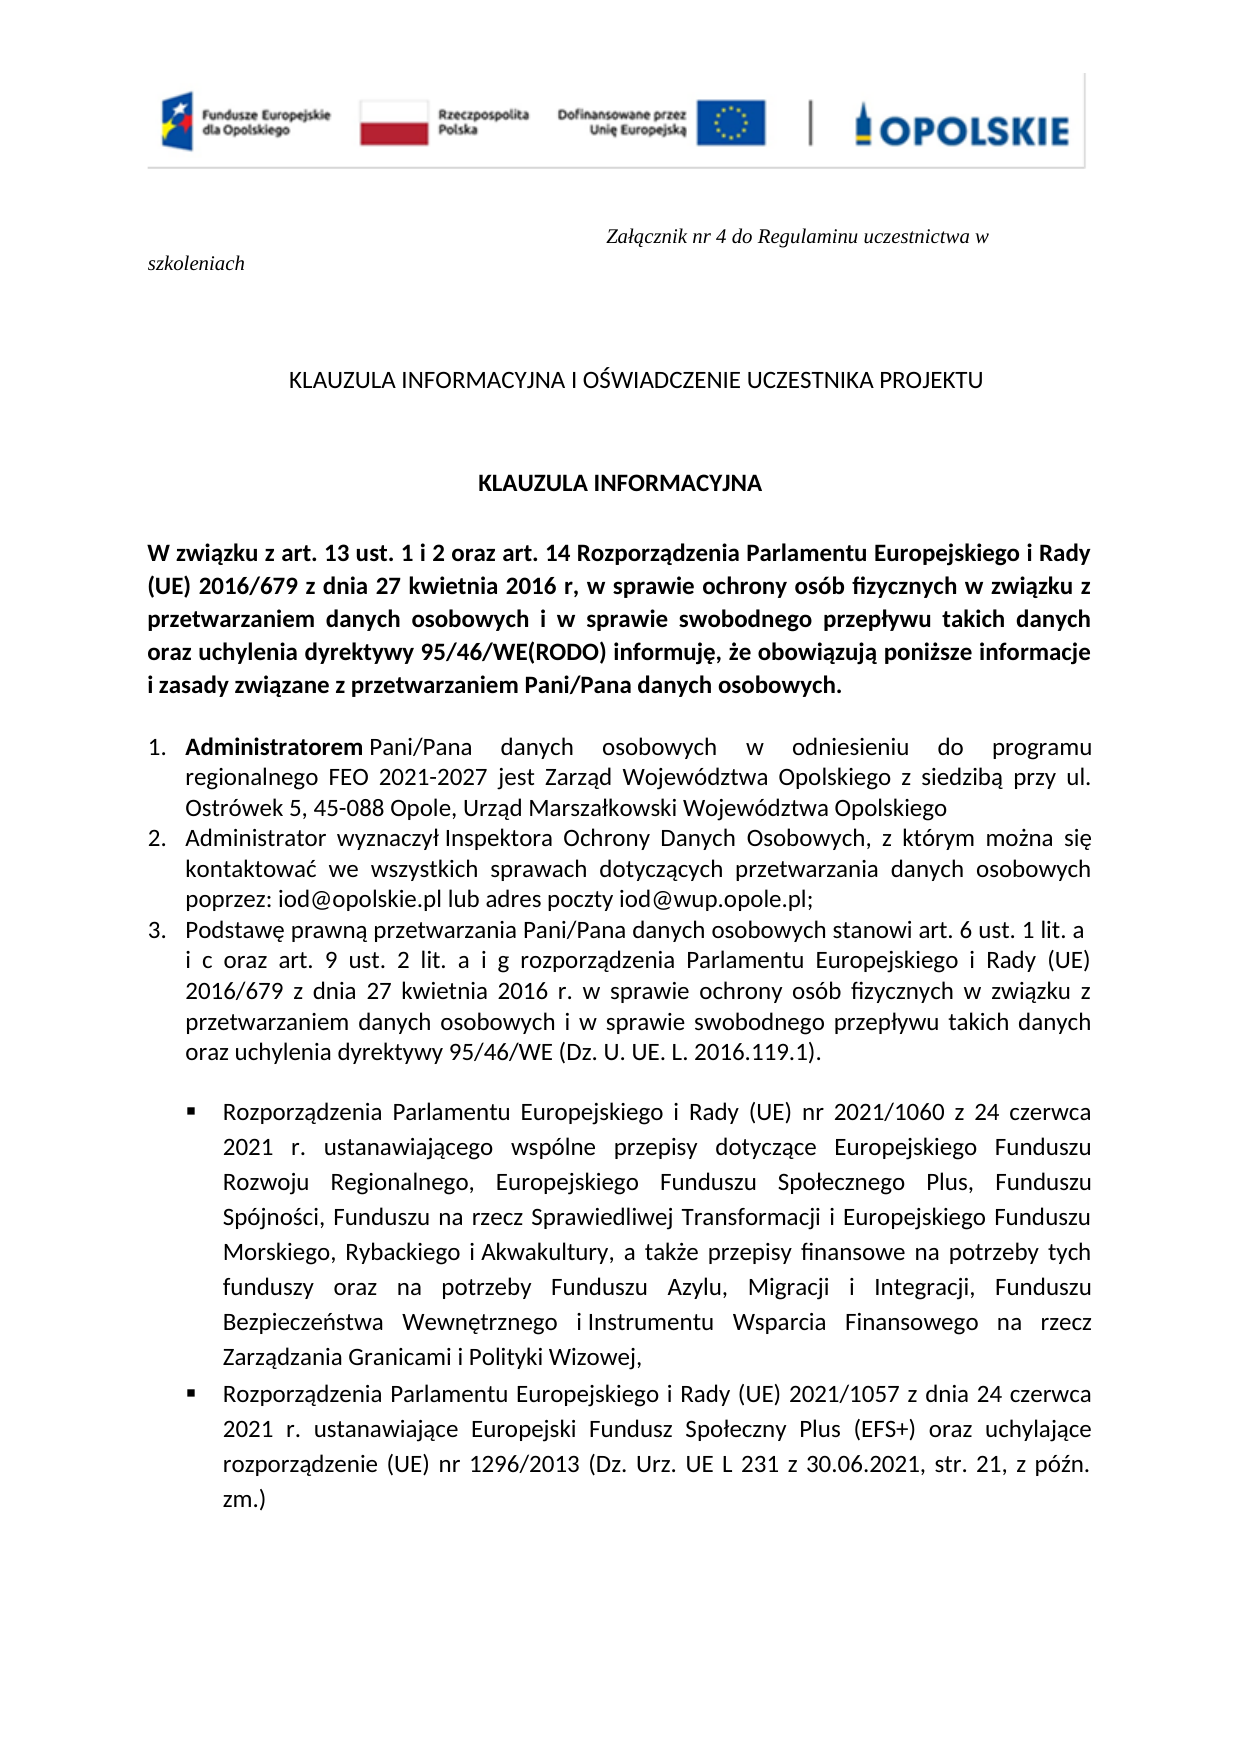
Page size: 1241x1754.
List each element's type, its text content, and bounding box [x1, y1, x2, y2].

text KLAUZULA INFORMACYJNA [148, 467, 1093, 498]
list Rozporządzenia Parlamentu Europejskiego i Rady (UE) 2021/1057 z dnia 24 czerwca 2021 r. ustanawiające Europejski Fundusz Społeczny Plus (EFS+) oraz uchylające rozporządzenie (UE) nr 1296/2013 (Dz. Urz. UE L 231 z 30.06.2021, str. 21, z późn. zm.) [185, 1378, 1093, 1513]
list Administrator wyznaczył Inspektora Ochrony Danych Osobowych, z którym można się kontaktować we wszystkich sprawach dotyczących przetwarzania danych osobowych poprzez: iod@opolskie.pl lub adres poczty iod@wup.opole.pl; [148, 822, 1093, 914]
text W związku z art. 13 ust. 1 i 2 oraz art. 14 Rozporządzenia Parlamentu Europejskiego i Rady (UE) 2016/679 z dnia 27 kwietnia 2016 r, w sprawie ochrony osób fizycznych w związku z przetwarzaniem danych osobowych i w sprawie swobodnego przepływu takich danych oraz uchylenia dyrektywy 95/46/WE(RODO) informuję, że obowiązują poniższe informacje i zasady związane z przetwarzaniem Pani/Pana danych osobowych. [147, 537, 1093, 699]
list Podstawę prawną przetwarzania Pani/Pana danych osobowych stanowi art. 6 ust. 1 lit. a i c oraz art. 9 ust. 2 lit. a i g rozporządzenia Parlamentu Europejskiego i Rady (UE) 2016/679 z dnia 27 kwietnia 2016 r. w sprawie ochrony osób fizycznych w związku z przetwarzaniem danych osobowych i w sprawie swobodnego przepływu takich danych oraz uchylenia dyrektywy 95/46/WE (Dz. U. UE. L. 2016.119.1). [148, 914, 1093, 1067]
text KLAUZULA INFORMACYJNA I OŚWIADCZENIE UCZESTNIKA PROJEKTU [148, 365, 1093, 395]
picture [147, 73, 1097, 224]
list Rozporządzenia Parlamentu Europejskiego i Rady (UE) nr 2021/1060 z 24 czerwca 2021 r. ustanawiającego wspólne przepisy dotyczące Europejskiego Funduszu Rozwoju Regionalnego, Europejskiego Funduszu Społecznego Plus, Funduszu Spójności, Funduszu na rzecz Sprawiedliwej Transformacji i Europejskiego Funduszu Morskiego, Rybackiego i Akwakultury, a także przepisy finansowe na potrzeby tych funduszy oraz na potrzeby Funduszu Azylu, Migracji i Integracji, Funduszu Bezpieczeństwa Wewnętrznego i Instrumentu Wsparcia Finansowego na rzecz Zarządzania Granicami i Polityki Wizowej, [185, 1096, 1093, 1371]
list Administratorem Pani/Pana danych osobowych w odniesieniu do programu regionalnego FEO 2021-2027 jest Zarząd Województwa Opolskiego z siedzibą przy ul. Ostrówek 5, 45-088 Opole, Urząd Marszałkowski Województwa Opolskiego [148, 731, 1093, 822]
text Załącznik nr 4 do Regulaminu uczestnictwa w szkoleniach [148, 224, 1093, 275]
